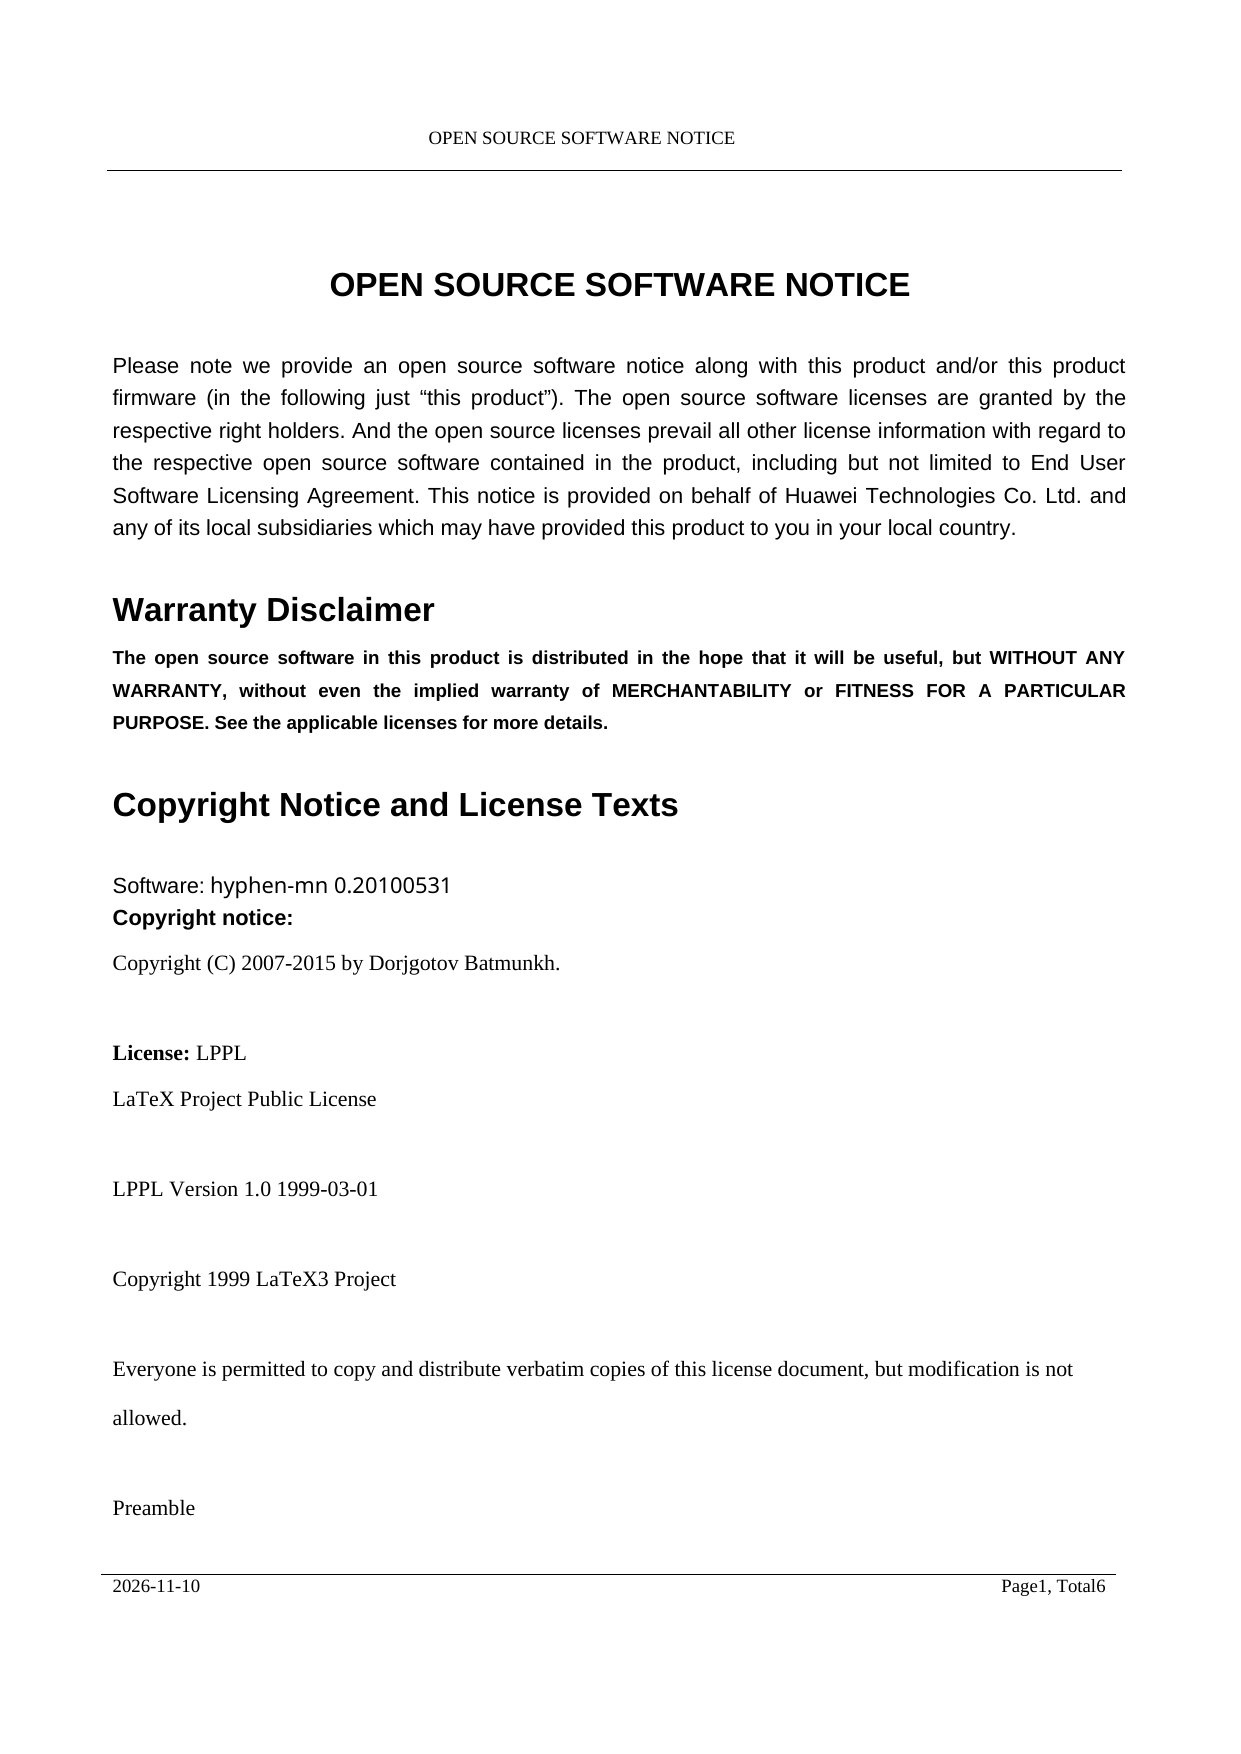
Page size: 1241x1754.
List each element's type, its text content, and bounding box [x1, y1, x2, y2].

text Please note we provide an open source software notice along with this product and/or this product firmware (in the following just “this product”). The open source software licenses are granted by the respective right holders. And the open source licenses prevail all other license information with regard to the respective open source software contained in the product, including but not limited to End User Software Licensing Agreement. This notice is provided on behalf of Huawei Technologies Co. Ltd. and any of its local subsidiaries which may have provided this product to you in your local country. [112, 349, 1128, 544]
text The open source software in this product is distributed in the hope that it will be useful, but WITHOUT ANY WARRANTY, without even the implied warranty of MERCHANTABILITY or FITNESS FOR A PARTICULAR PURPOSE. See the applicable licenses for more details. [112, 641, 1128, 739]
text LPPL Version 1.0 1999-03-01 [112, 1172, 1128, 1204]
text OPEN SOURCE SOFTWARE NOTICE [112, 251, 1128, 316]
text Preamble [112, 1491, 1128, 1524]
text Copyright 1999 LaTeX3 Project [112, 1262, 1128, 1295]
text Everyone is permitted to copy and distribute verbatim copies of this license document, but modification is not allowed. [112, 1352, 1128, 1434]
text Software: hyphen-mn 0.20100531 [112, 869, 1128, 901]
text Copyright Notice and License Texts [112, 771, 1128, 836]
text Warranty Disclaimer [112, 576, 1128, 641]
text LaTeX Project Public License [112, 1082, 1128, 1114]
text License: LPPL [112, 1037, 1128, 1069]
text Copyright notice: [112, 901, 1128, 934]
text Copyright (C) 2007-2015 by Dorjgotov Batmunkh. [112, 947, 1128, 979]
